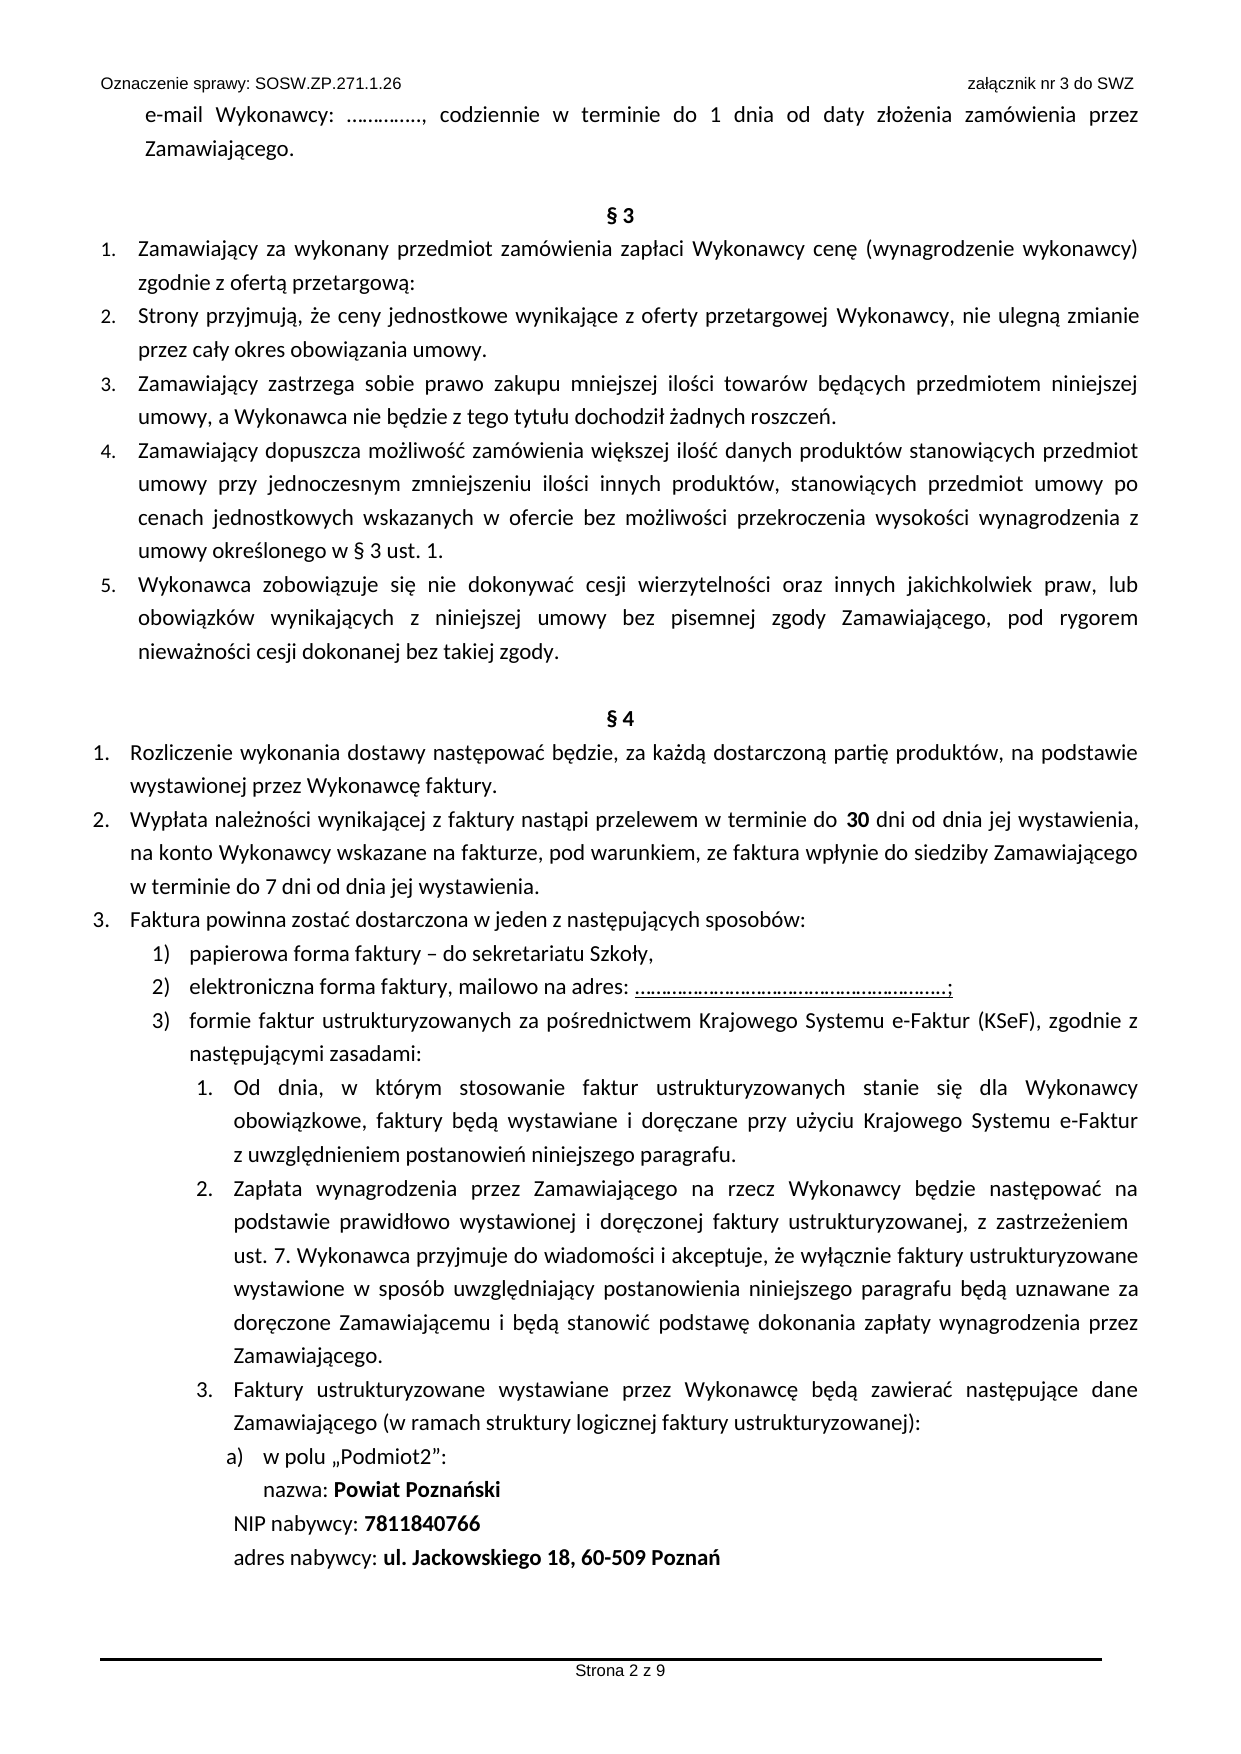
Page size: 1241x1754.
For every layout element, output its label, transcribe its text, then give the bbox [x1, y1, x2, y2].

list w polu „Podmiot2”: [226, 1442, 1140, 1470]
text § 3 [100, 201, 1140, 229]
text adres nabywcy: ul. Jackowskiego 18, 60-509 Poznań [233, 1543, 1140, 1571]
list Zamawiający za wykonany przedmiot zamówienia zapłaci Wykonawcy cenę (wynagrodzenie wykonawcy) zgodnie z ofertą przetargową: [100, 234, 1140, 296]
list papierowa forma faktury – do sekretariatu Szkoły, [152, 939, 1140, 967]
text nazwa: Powiat Poznański [263, 1476, 1140, 1504]
list elektroniczna forma faktury, mailowo na adres: …………………………………………………..; [152, 972, 1140, 1001]
list Zamawiający dopuszcza możliwość zamówienia większej ilość danych produktów stanowiących przedmiot umowy przy jednoczesnym zmniejszeniu ilości innych produktów, stanowiących przedmiot umowy po cenach jednostkowych wskazanych w ofercie bez możliwości przekroczenia wysokości wynagrodzenia z umowy określonego w § 3 ust. 1. [100, 436, 1140, 564]
list Od dnia, w którym stosowanie faktur ustrukturyzowanych stanie się dla Wykonawcy obowiązkowe, faktury będą wystawiane i doręczane przy użyciu Krajowego Systemu e-Faktur z uwzględnieniem postanowień niniejszego paragrafu. [196, 1073, 1140, 1168]
text § 4 [100, 704, 1140, 732]
list Zamawiający zastrzega sobie prawo zakupu mniejszej ilości towarów będących przedmiotem niniejszej umowy, a Wykonawca nie będzie z tego tytułu dochodził żadnych roszczeń. [100, 369, 1140, 430]
list Rozliczenie wykonania dostawy następować będzie, za każdą dostarczoną partię produktów, na podstawie wystawionej przez Wykonawcę faktury. [92, 738, 1140, 799]
list Faktura powinna zostać dostarczona w jeden z następujących sposobów: [92, 905, 1140, 933]
text NIP nabywcy: 7811840766 [233, 1509, 1140, 1537]
list Strony przyjmują, że ceny jednostkowe wynikające z oferty przetargowej Wykonawcy, nie ulegną zmianie przez cały okres obowiązania umowy. [100, 302, 1140, 363]
list Wypłata należności wynikającej z faktury nastąpi przelewem w terminie do 30 dni od dnia jej wystawienia, na konto Wykonawcy wskazane na fakturze, pod warunkiem, ze faktura wpłynie do siedziby Zamawiającego w terminie do 7 dni od dnia jej wystawienia. [92, 805, 1140, 900]
list Wykonawca zobowiązuje się nie dokonywać cesji wierzytelności oraz innych jakichkolwiek praw, lub obowiązków wynikających z niniejszej umowy bez pisemnej zgody Zamawiającego, pod rygorem nieważności cesji dokonanej bez takiej zgody. [100, 570, 1140, 665]
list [107, 100, 1140, 162]
list Faktury ustrukturyzowane wystawiane przez Wykonawcę będą zawierać następujące dane Zamawiającego (w ramach struktury logicznej faktury ustrukturyzowanej): [196, 1375, 1140, 1437]
list formie faktur ustrukturyzowanych za pośrednictwem Krajowego Systemu e-Faktur (KSeF), zgodnie z następującymi zasadami: [152, 1006, 1140, 1068]
list Zapłata wynagrodzenia przez Zamawiającego na rzecz Wykonawcy będzie następować na podstawie prawidłowo wystawionej i doręczonej faktury ustrukturyzowanej, z zastrzeżeniem ust. 7. Wykonawca przyjmuje do wiadomości i akceptuje, że wyłącznie faktury ustrukturyzowane wystawione w sposób uwzględniający postanowienia niniejszego paragrafu będą uznawane za doręczone Zamawiającemu i będą stanowić podstawę dokonania zapłaty wynagrodzenia przez Zamawiającego. [196, 1174, 1140, 1369]
